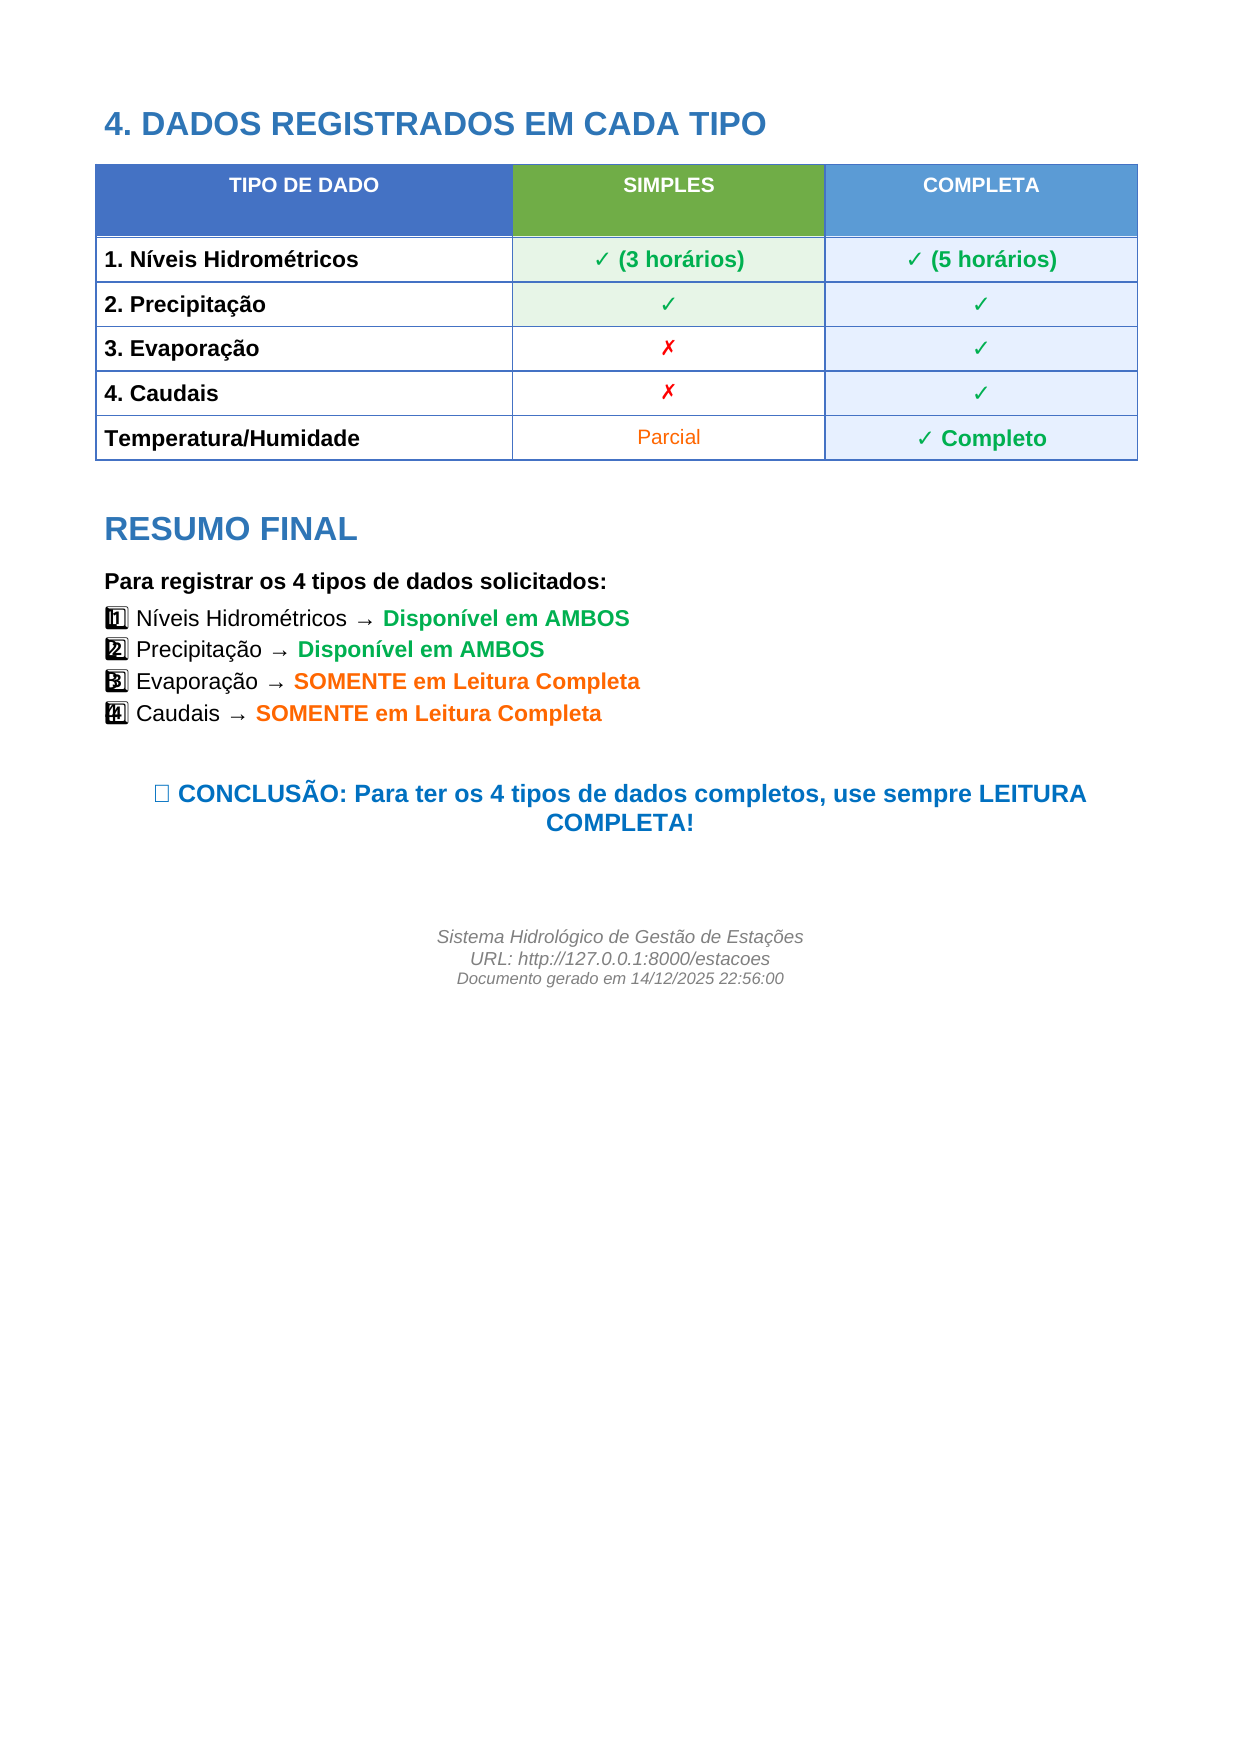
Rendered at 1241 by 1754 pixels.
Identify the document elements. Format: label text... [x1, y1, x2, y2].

table_cell ✗ [513, 372, 824, 415]
text 📌 CONCLUSÃO: Para ter os 4 tipos de dados completos, use sempre LEITURA COMPLETA! [104, 779, 1136, 836]
table_cell 3. Evaporação [97, 327, 512, 370]
text 2️⃣ Precipitação → Disponível em AMBOS [104, 636, 1136, 663]
table_cell 1. Níveis Hidrométricos [97, 238, 512, 281]
table_cell Parcial [513, 416, 824, 459]
table_cell ✓ [826, 372, 1137, 415]
text Para registrar os 4 tipos de dados solicitados: [104, 568, 1136, 594]
text 1️⃣ Níveis Hidrométricos → Disponível em AMBOS [104, 605, 1136, 631]
table_header COMPLETA [826, 165, 1137, 236]
text 4️⃣ Caudais → SOMENTE em Leitura Completa [104, 699, 1136, 726]
table_cell 4. Caudais [97, 372, 512, 415]
text Sistema Hidrológico de Gestão de Estações [104, 926, 1136, 948]
text Documento gerado em 14/12/2025 22:56:00 [104, 969, 1136, 988]
table_cell Temperatura/Humidade [97, 416, 512, 459]
table_cell ✓ [826, 327, 1137, 370]
table_cell ✗ [513, 327, 824, 370]
table_cell ✓ (3 horários) [513, 238, 824, 281]
table_cell ✓ Completo [826, 416, 1137, 459]
table_header TIPO DE DADO [97, 165, 512, 236]
table_cell 2. Precipitação [97, 283, 512, 326]
text 3️⃣ Evaporação → SOMENTE em Leitura Completa [104, 668, 1136, 694]
text URL: http://127.0.0.1:8000/estacoes [104, 948, 1136, 969]
table_cell ✓ [826, 283, 1137, 326]
text 4. DADOS REGISTRADOS EM CADA TIPO [104, 104, 1136, 143]
table_cell ✓ (5 horários) [826, 238, 1137, 281]
text RESUMO FINAL [104, 509, 1136, 547]
table_cell ✓ [513, 283, 824, 326]
table_header SIMPLES [513, 165, 824, 236]
